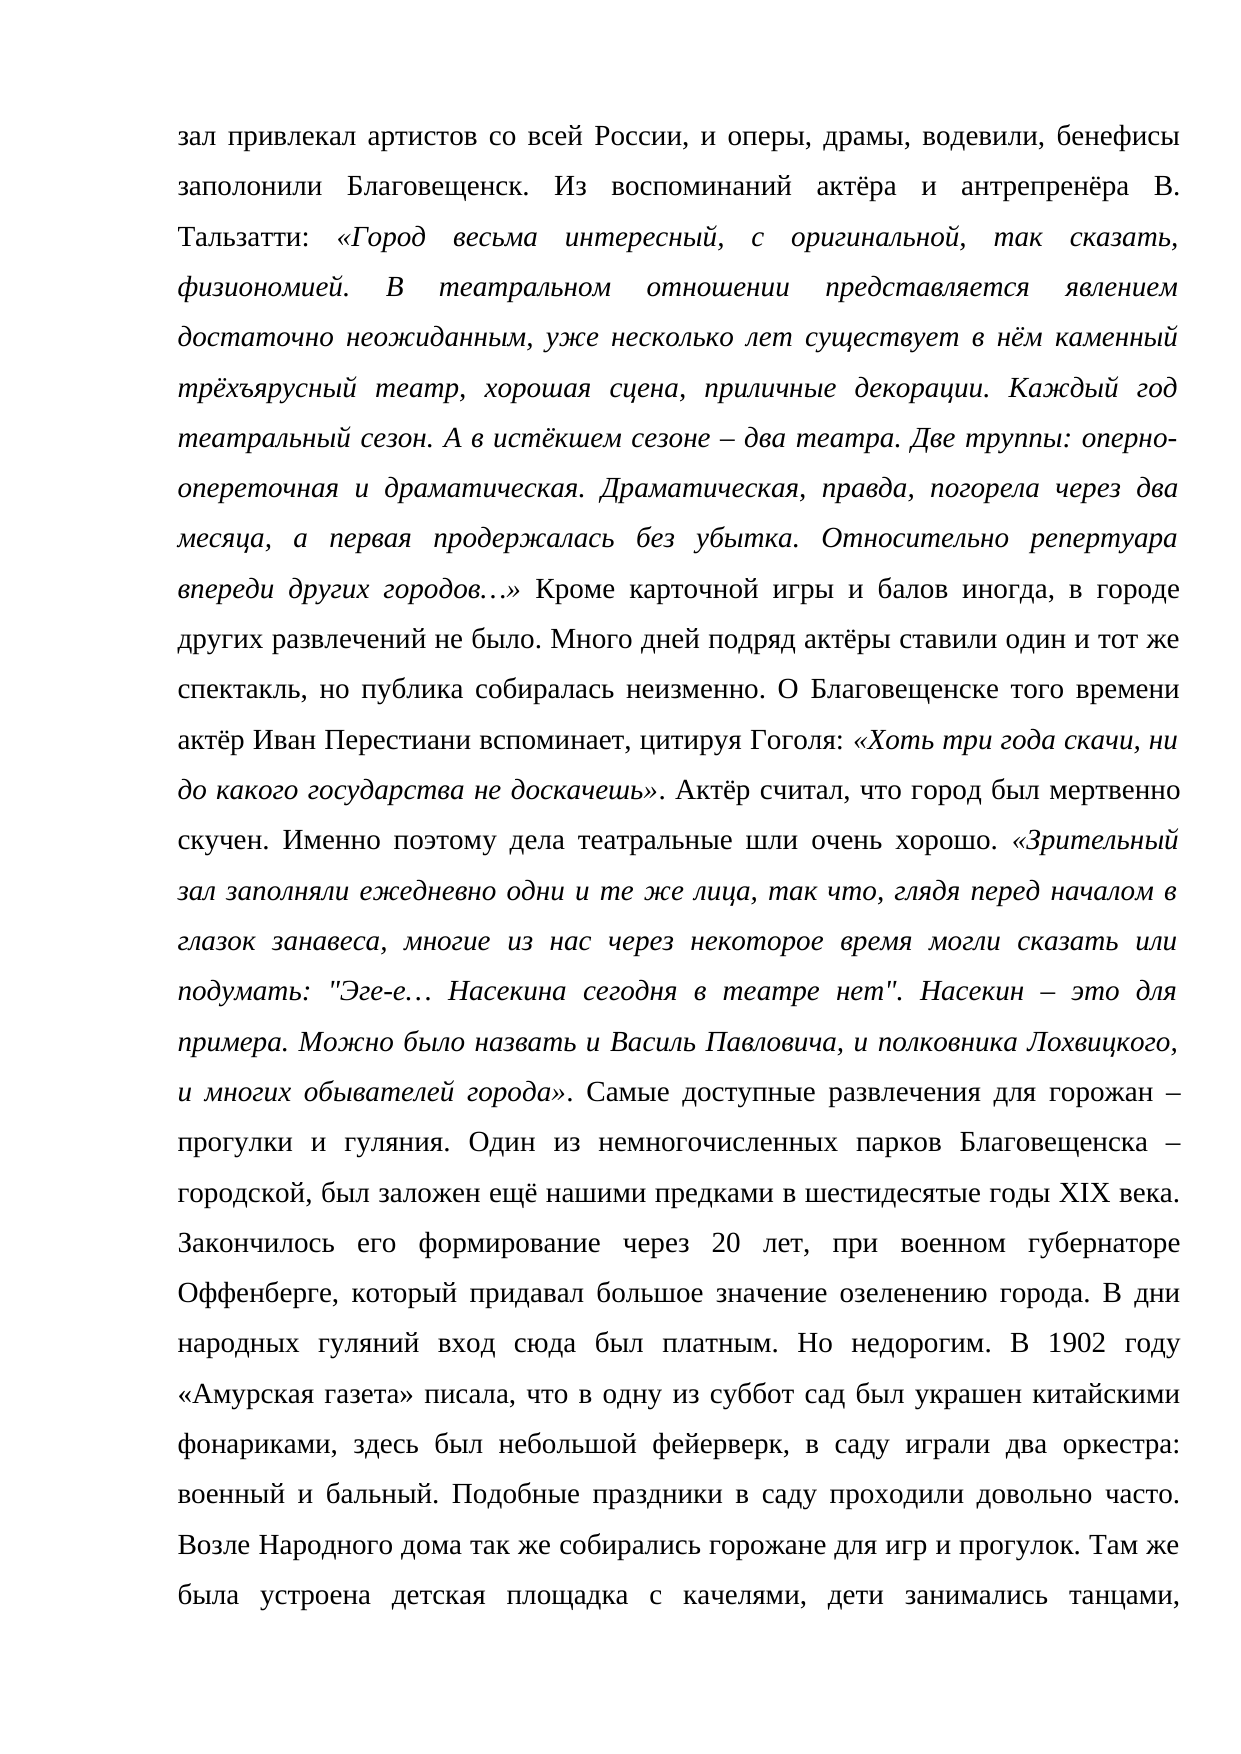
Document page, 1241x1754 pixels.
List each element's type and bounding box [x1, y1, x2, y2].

text [177, 118, 1181, 1611]
